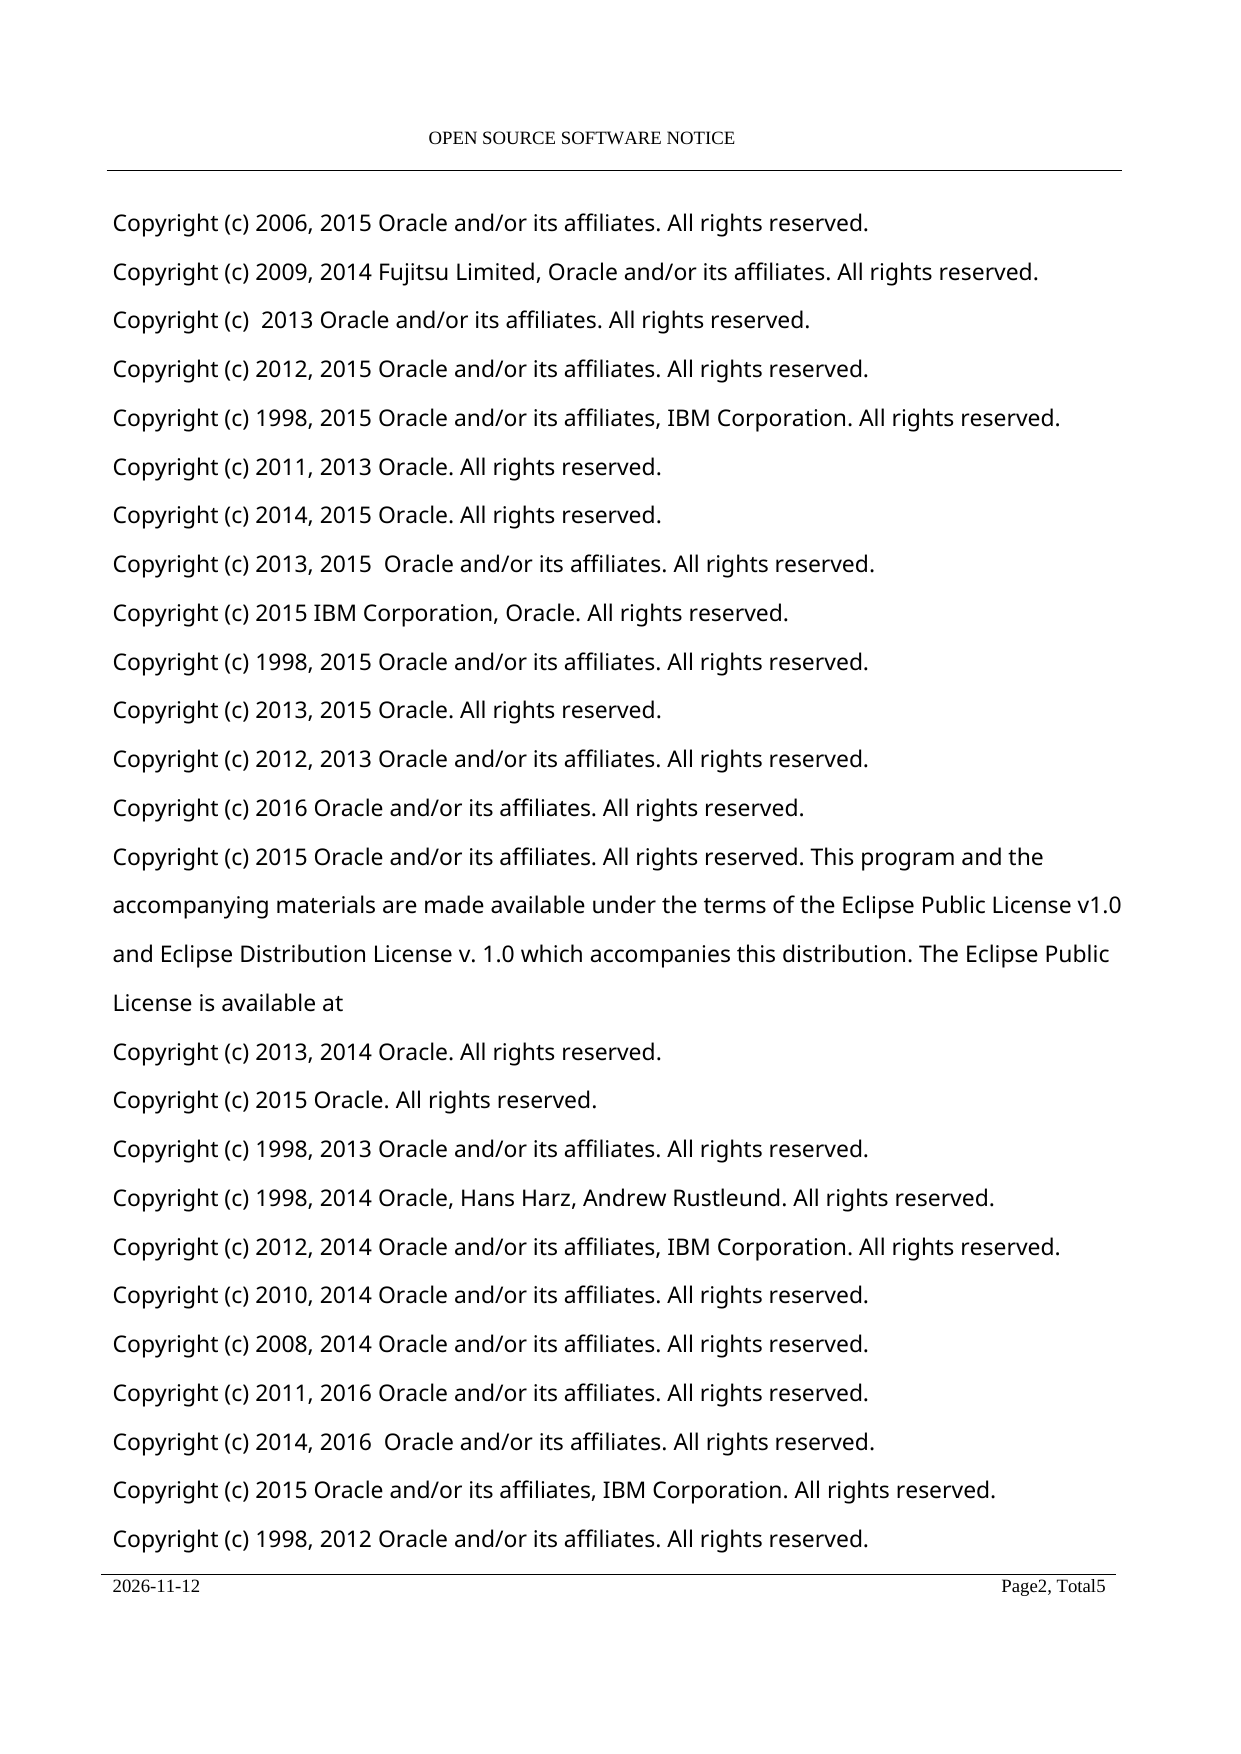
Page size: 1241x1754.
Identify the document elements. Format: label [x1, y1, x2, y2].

text [112, 206, 1128, 1555]
